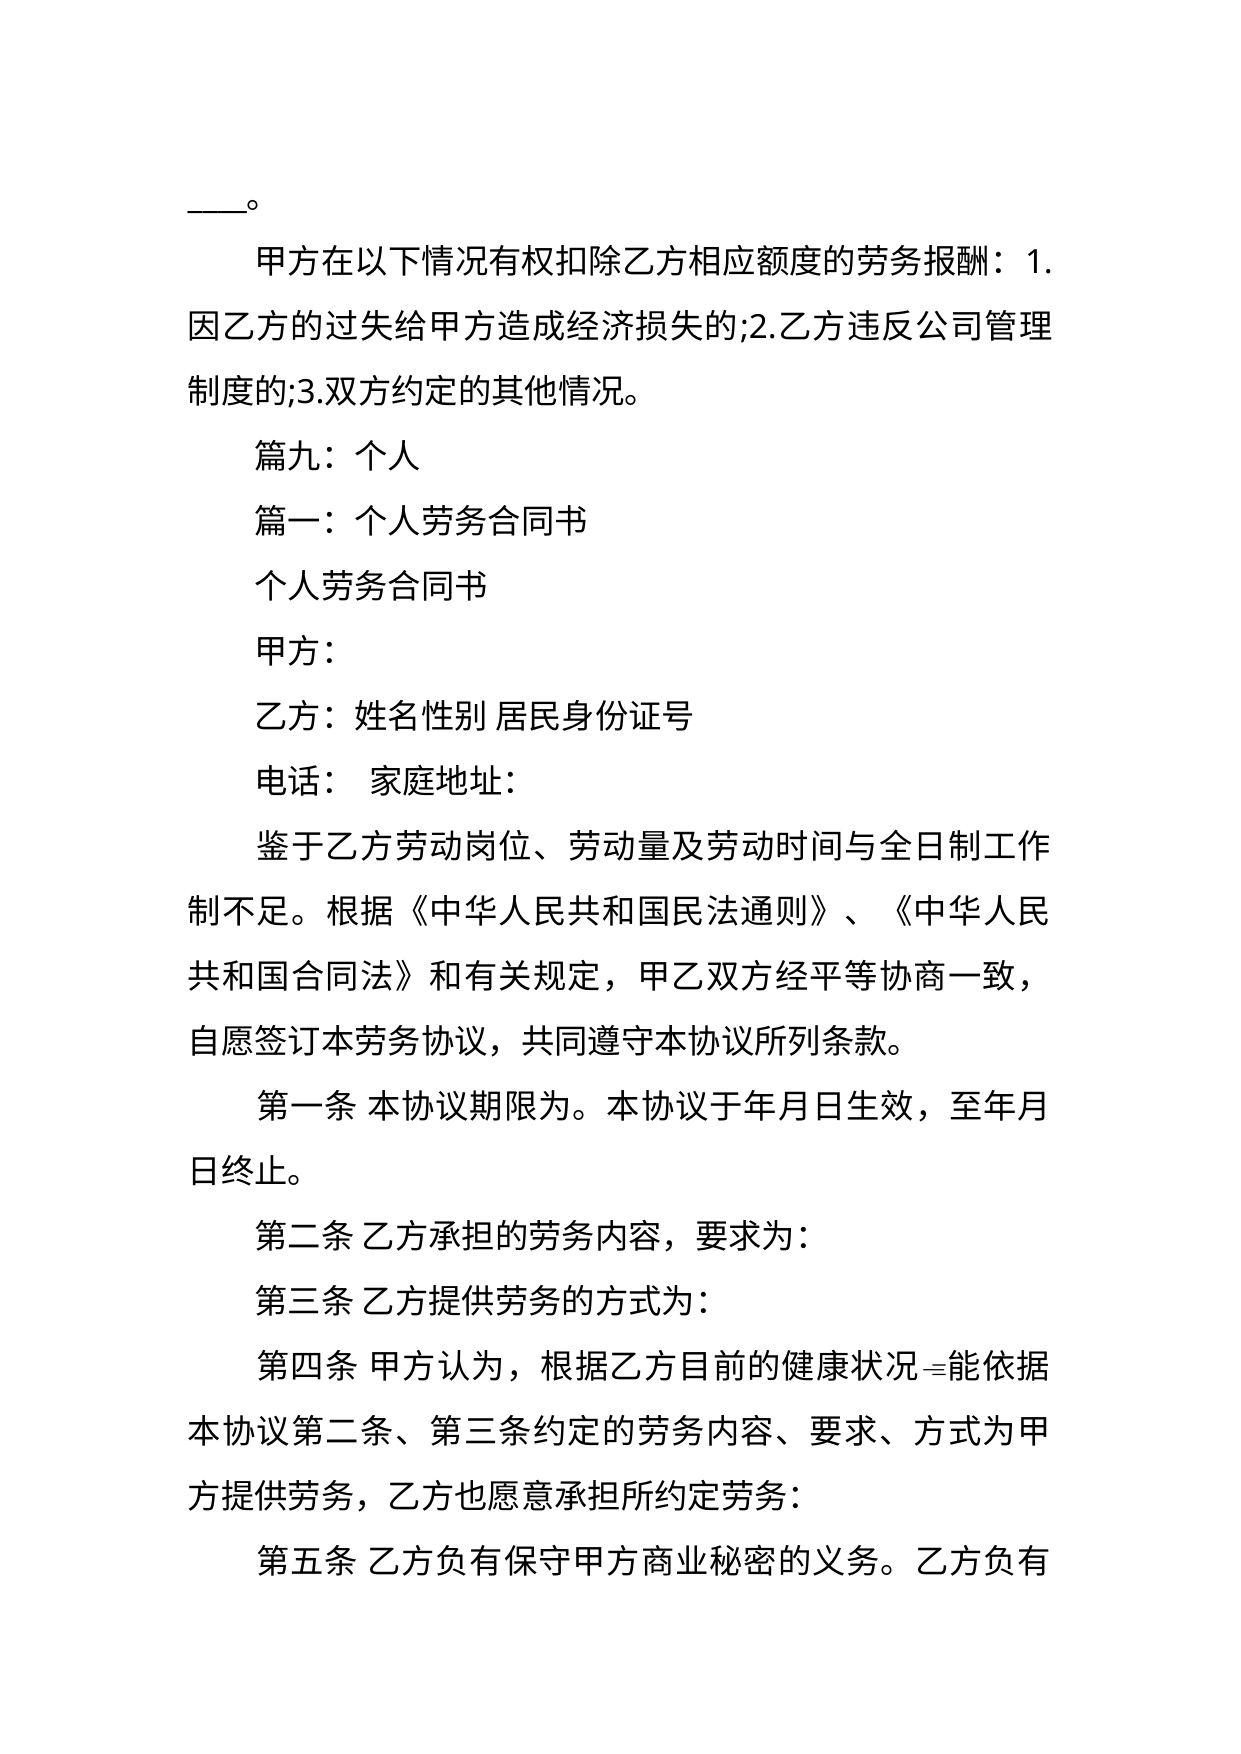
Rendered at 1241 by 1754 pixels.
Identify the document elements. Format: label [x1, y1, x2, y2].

text [187, 162, 1053, 1592]
